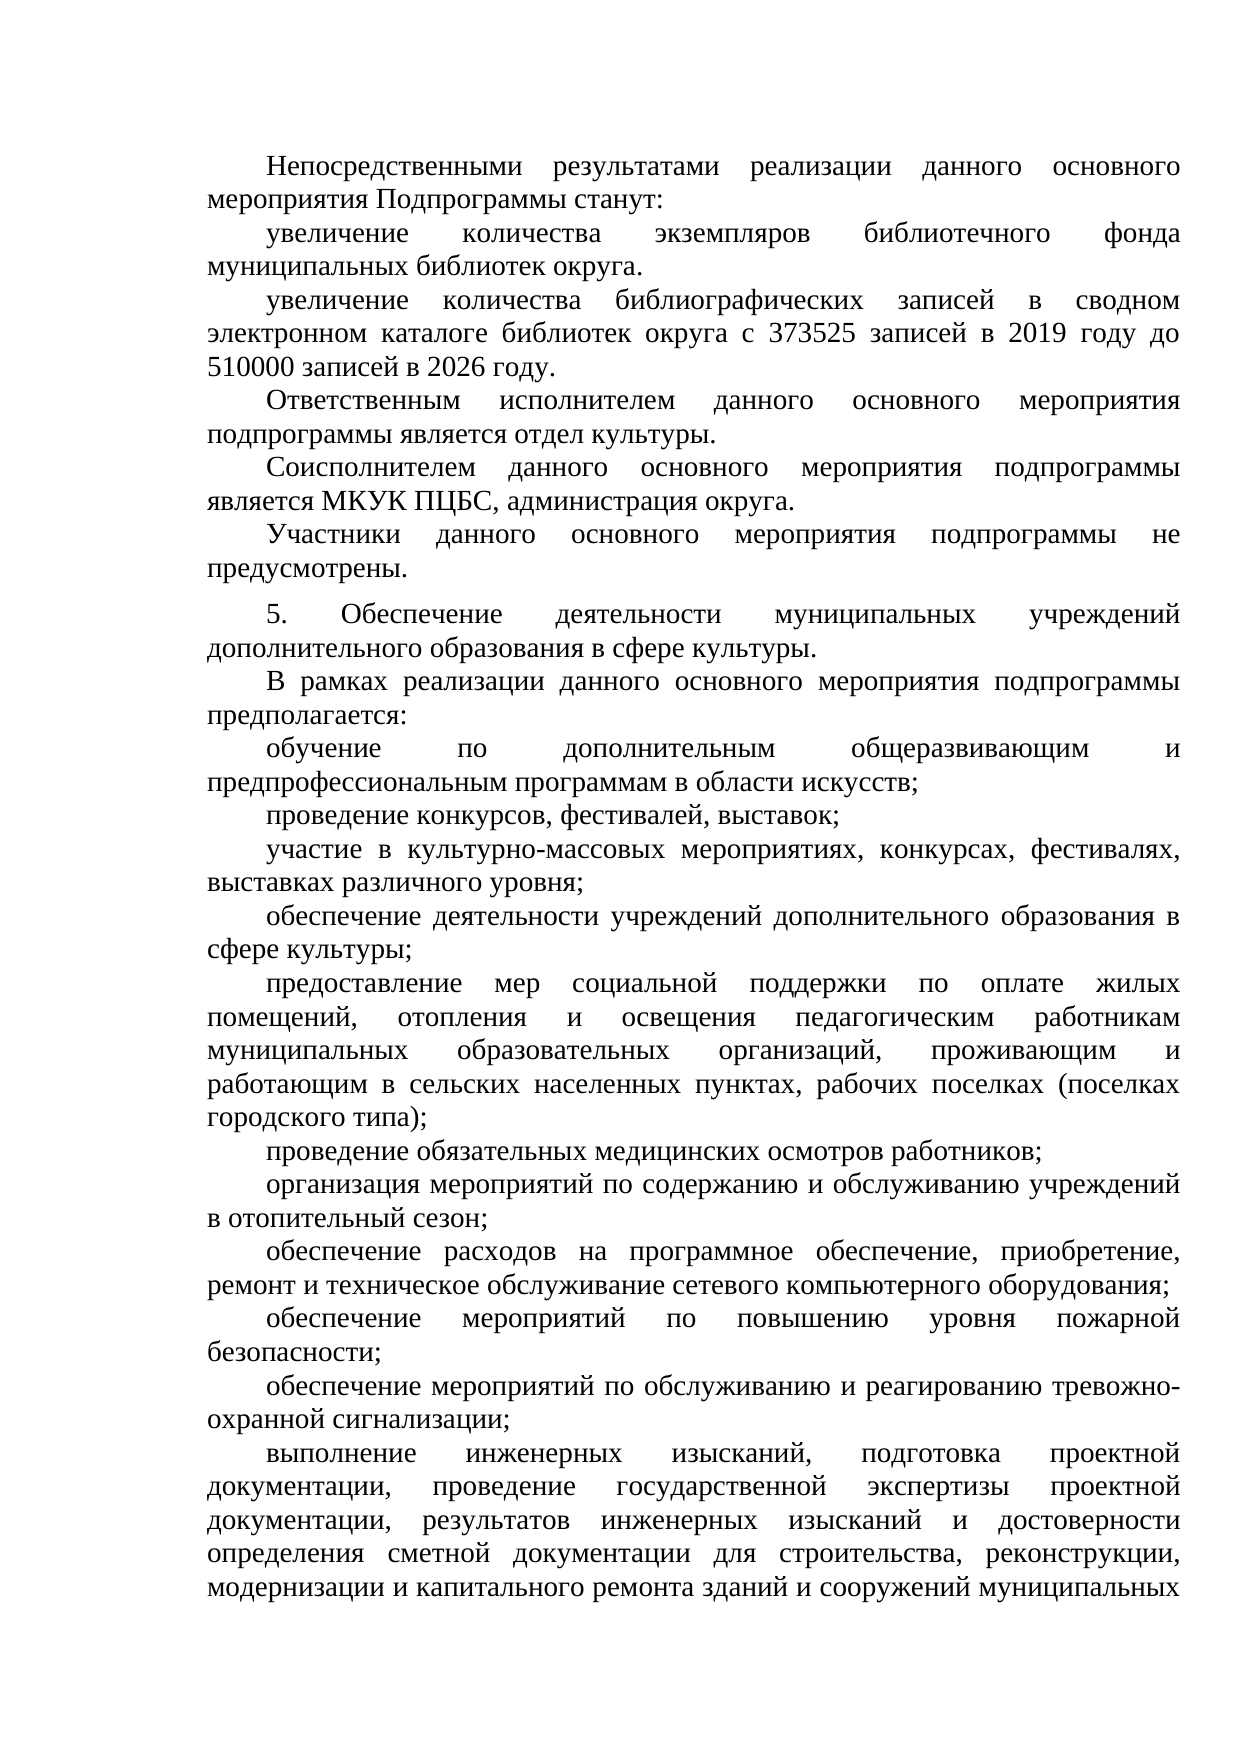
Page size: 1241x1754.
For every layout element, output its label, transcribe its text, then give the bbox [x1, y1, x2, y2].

text проведение конкурсов, фестивалей, выставок; [207, 797, 1181, 831]
text организация мероприятий по содержанию и обслуживанию учреждений в отопительный сезон; [207, 1166, 1181, 1233]
text В рамках реализации данного основного мероприятия подпрограммы предполагается: [207, 663, 1181, 730]
text участие в культурно-массовых мероприятиях, конкурсах, фестивалях, выставках различного уровня; [207, 831, 1181, 898]
text Ответственным исполнителем данного основного мероприятия подпрограммы является отдел культуры. [207, 382, 1181, 449]
text предоставление мер социальной поддержки по оплате жилых помещений, отопления и освещения педагогическим работникам муниципальных образовательных организаций, проживающим и работающим в сельских населенных пунктах, рабочих поселках (поселках городского типа); [207, 965, 1181, 1133]
text обеспечение расходов на программное обеспечение, приобретение, ремонт и техническое обслуживание сетевого компьютерного оборудования; [207, 1233, 1181, 1301]
text проведение обязательных медицинских осмотров работников; [207, 1133, 1181, 1166]
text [207, 1435, 1181, 1602]
text Участники данного основного мероприятия подпрограммы не предусмотрены. [207, 517, 1181, 584]
text увеличение количества экземпляров библиотечного фонда муниципальных библиотек округа. [207, 215, 1181, 282]
text Непосредственными результатами реализации данного основного мероприятия Подпрограммы станут: [207, 148, 1181, 215]
text обеспечение мероприятий по повышению уровня пожарной безопасности; [207, 1301, 1181, 1368]
text обеспечение мероприятий по обслуживанию и реагированию тревожно-охранной сигнализации; [207, 1368, 1181, 1435]
text увеличение количества библиографических записей в сводном электронном каталоге библиотек округа с 373525 записей в 2019 году до 510000 записей в 2026 году. [207, 282, 1181, 382]
text обеспечение деятельности учреждений дополнительного образования в сфере культуры; [207, 898, 1181, 965]
text обучение по дополнительным общеразвивающим и предпрофессиональным программам в области искусств; [207, 730, 1181, 797]
text Соисполнителем данного основного мероприятия подпрограммы является МКУК ПЦБС, администрация округа. [207, 449, 1181, 517]
text 5. Обеспечение деятельности муниципальных учреждений дополнительного образования в сфере культуры. [207, 596, 1181, 663]
